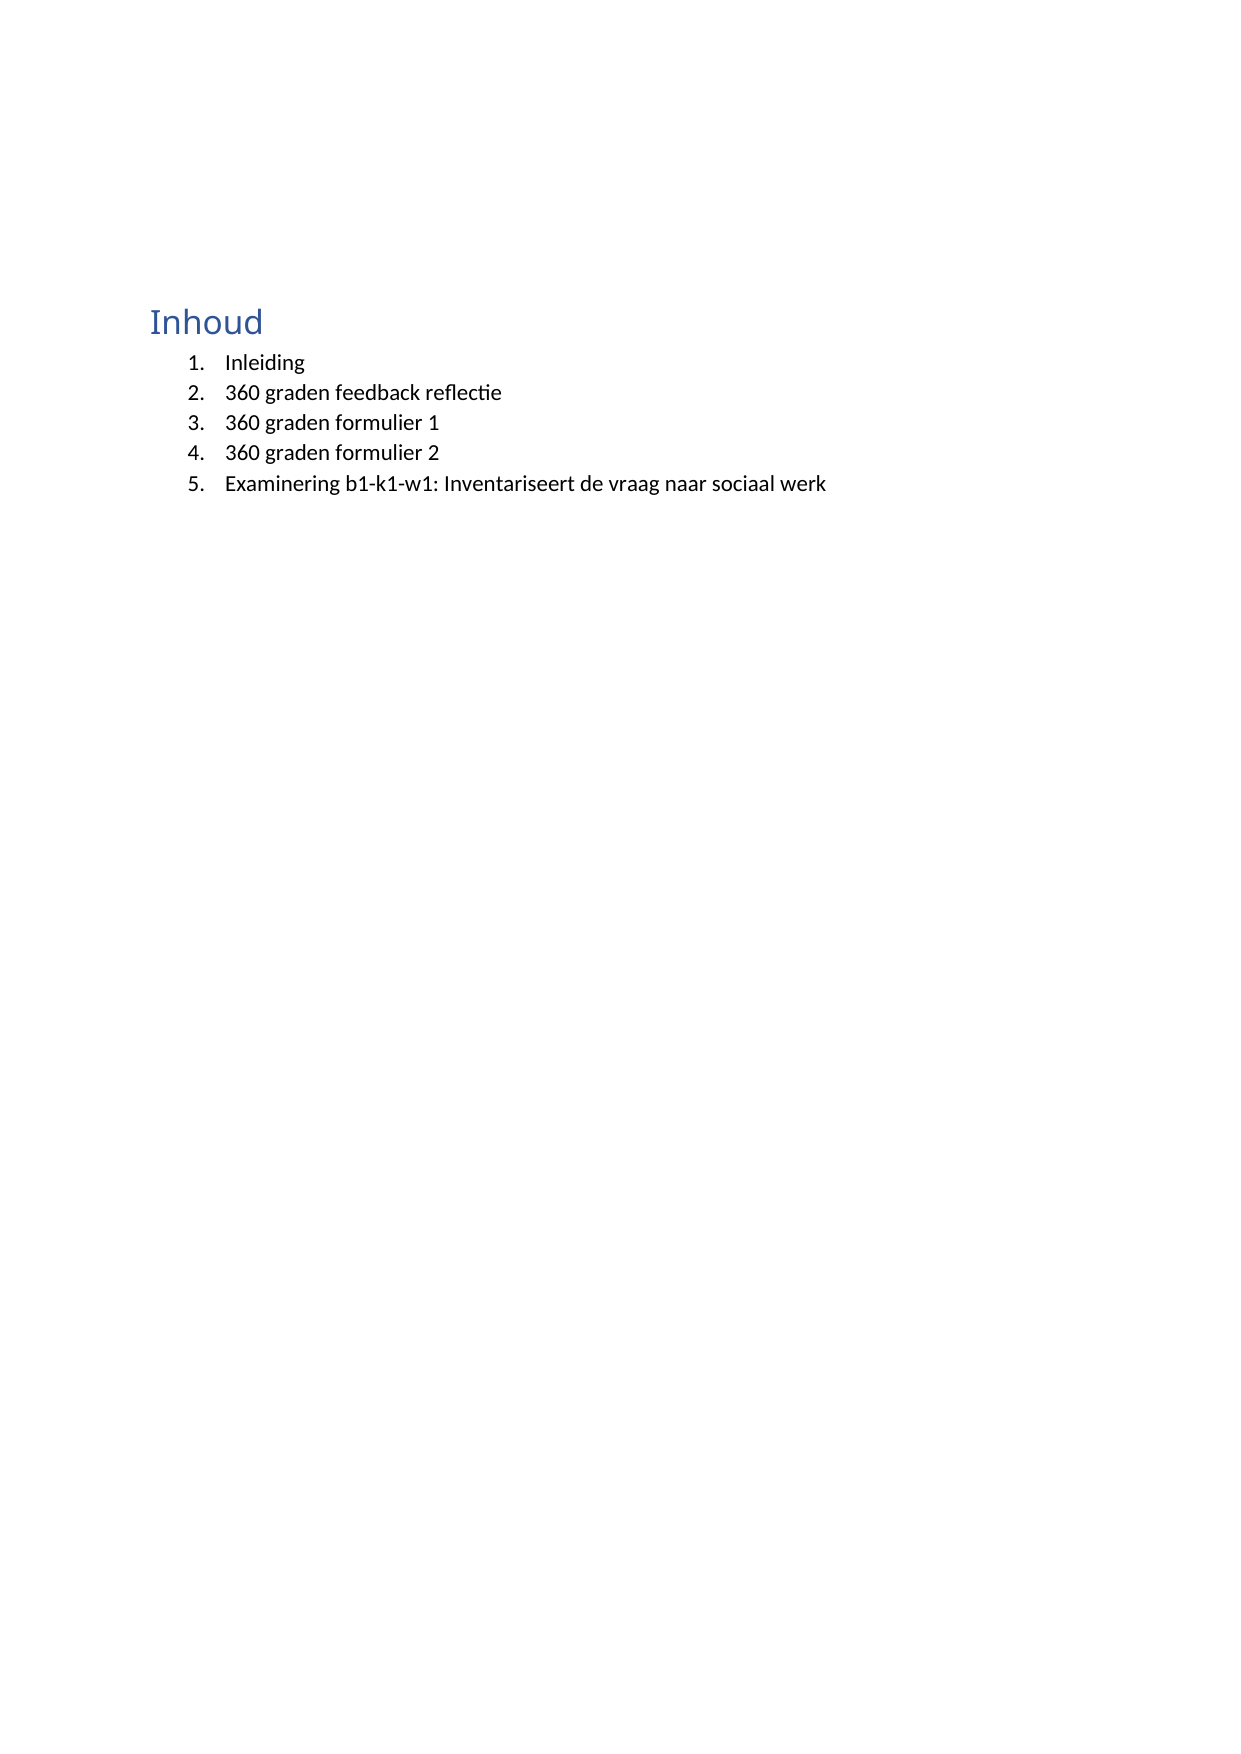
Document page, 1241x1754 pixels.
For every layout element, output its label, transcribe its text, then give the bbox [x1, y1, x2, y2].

list 360 graden formulier 1 [187, 408, 1090, 436]
list 360 graden formulier 2 [187, 438, 1090, 467]
subtitle Inhoud [150, 299, 1090, 344]
list Examinering b1-k1-w1: Inventariseert de vraag naar sociaal werk [187, 469, 1090, 497]
list Inleiding [187, 348, 1090, 376]
list 360 graden feedback reflectie [187, 378, 1090, 406]
